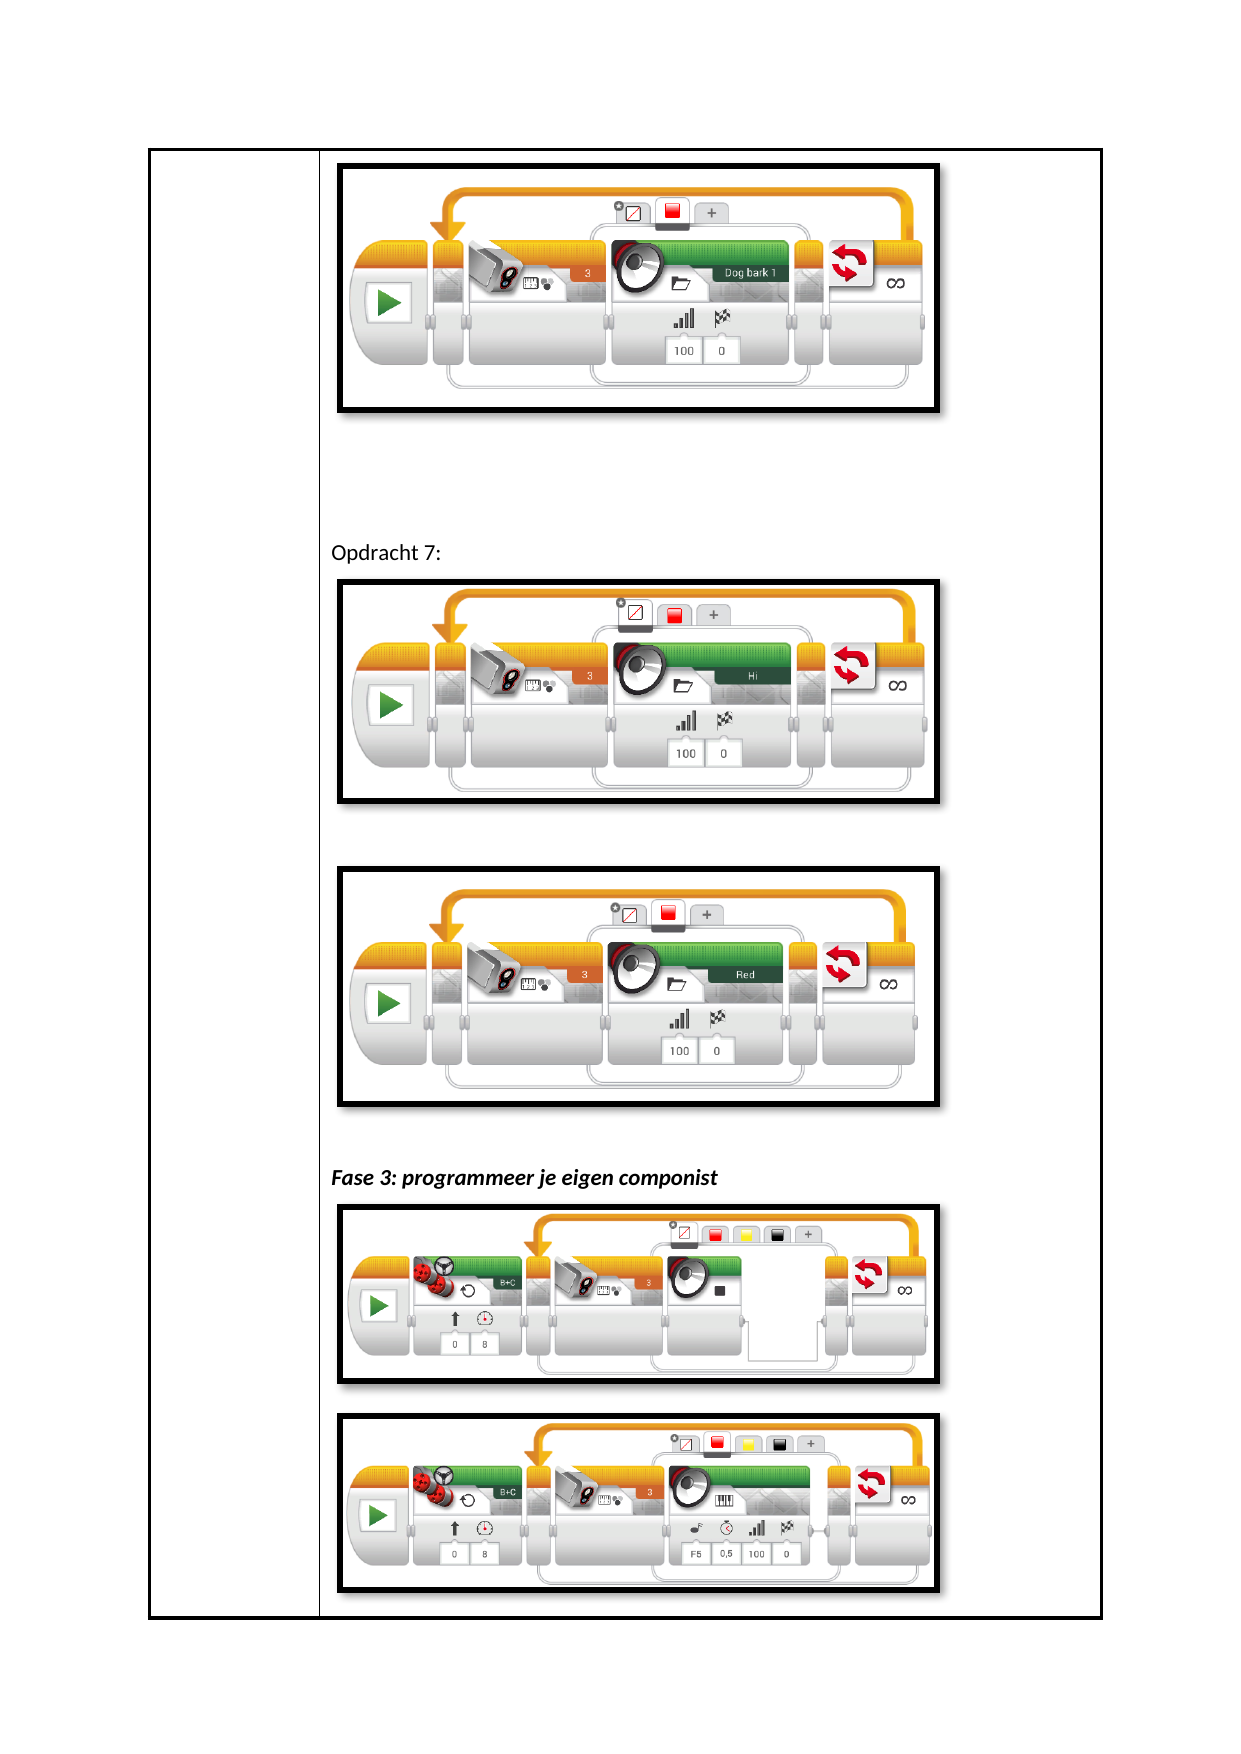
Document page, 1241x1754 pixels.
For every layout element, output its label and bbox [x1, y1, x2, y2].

picture [343, 585, 934, 798]
picture [343, 1210, 934, 1378]
table_header [151, 151, 319, 1616]
picture [343, 872, 934, 1101]
table_header [320, 151, 1100, 1616]
picture [343, 169, 934, 407]
picture [343, 1419, 934, 1587]
